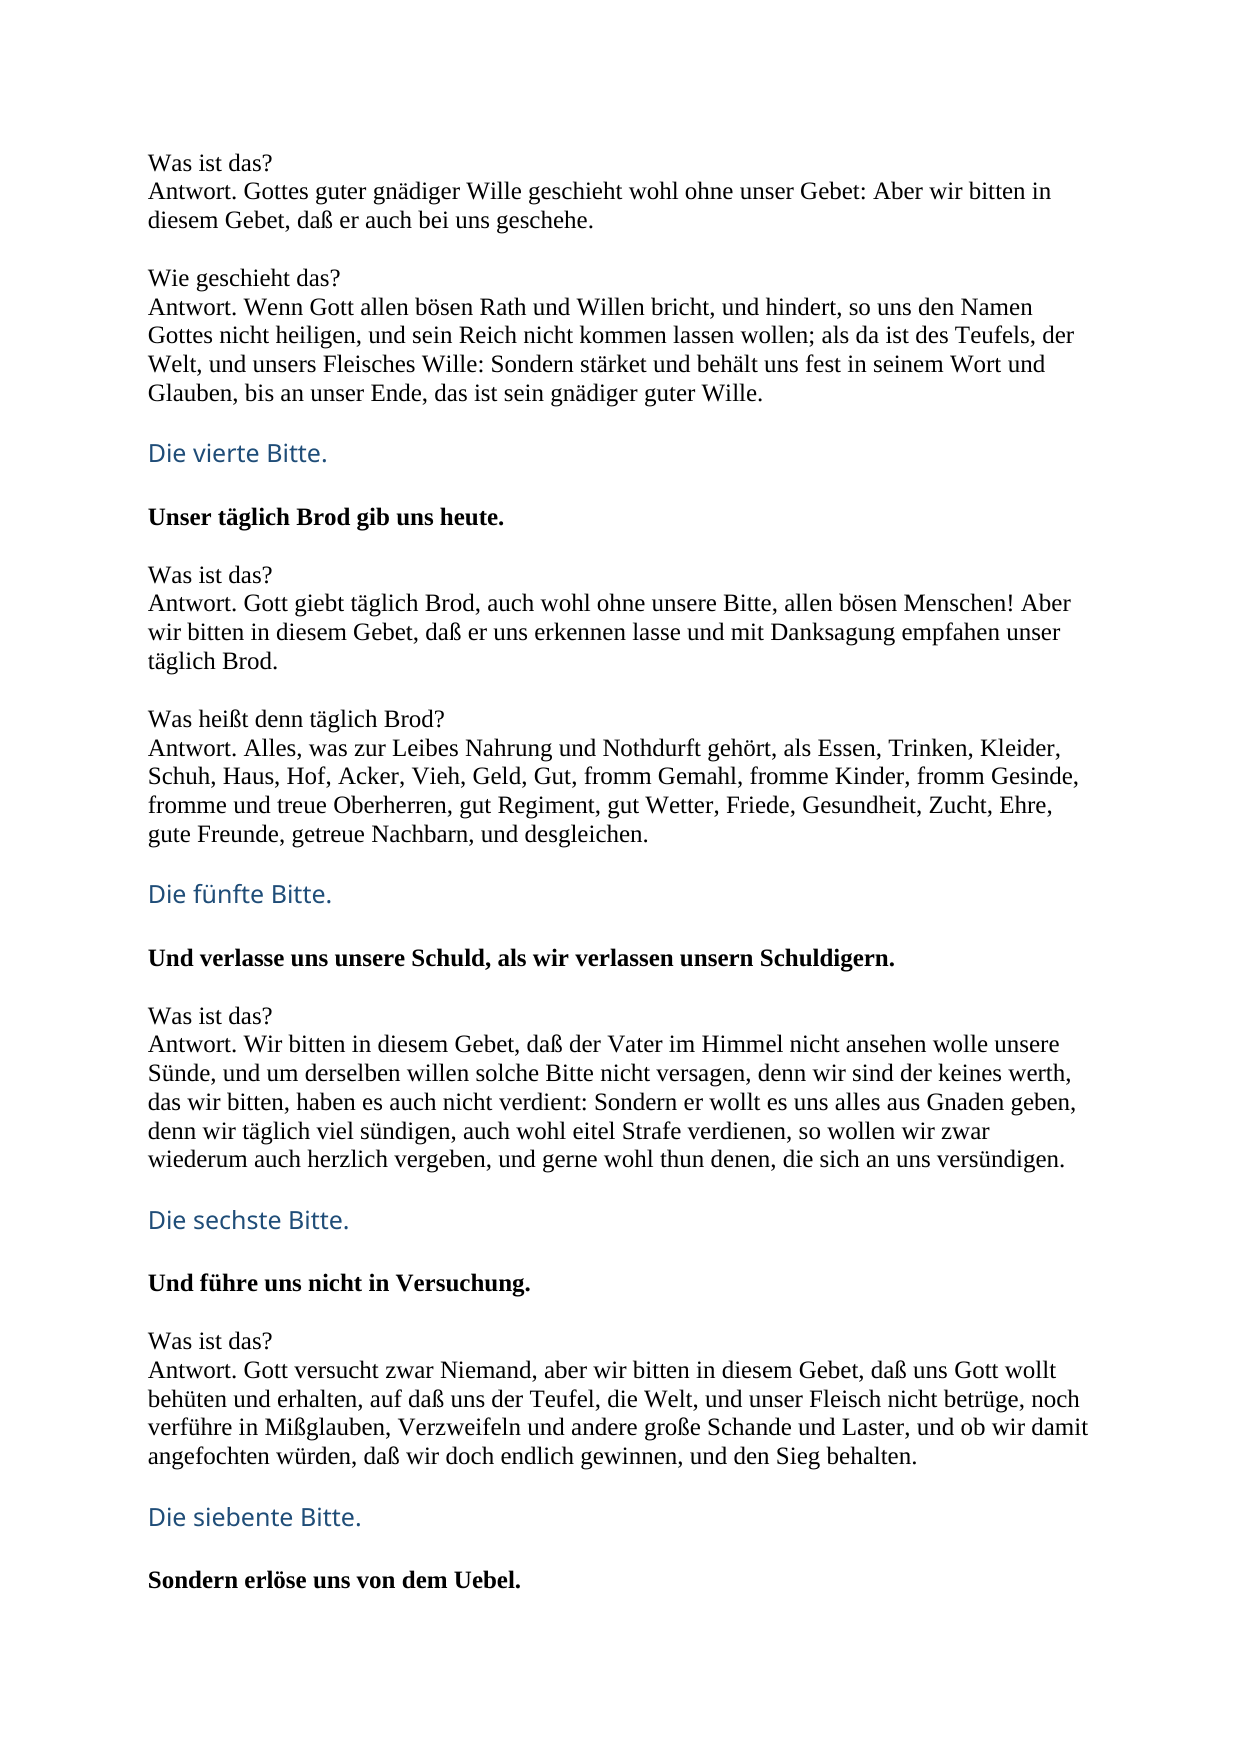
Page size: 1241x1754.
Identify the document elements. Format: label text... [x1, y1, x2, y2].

text Was ist das? Antwort. Gott versucht zwar Niemand, aber wir bitten in diesem Gebet, daß uns Gott wollt behüten und erhalten, auf daß uns der Teufel, die Welt, und unser Fleisch nicht betrüge, noch verführe in Mißglauben, Verzweifeln und andere große Schande und Laster, und ob wir damit angefochten würden, daß wir doch endlich gewinnen, und den Sieg behalten. [148, 1326, 1093, 1470]
text Was heißt denn täglich Brod? Antwort. Alles, was zur Leibes Nahrung und Nothdurft gehört, als Essen, Trinken, Kleider, Schuh, Haus, Hof, Acker, Vieh, Geld, Gut, fromm Gemahl, fromme Kinder, fromm Gesinde, fromme und treue Oberherren, gut Regiment, gut Wetter, Friede, Gesundheit, Zucht, Ehre, gute Freunde, getreue Nachbarn, und desgleichen. [148, 704, 1093, 848]
subtitle Die siebente Bitte. [148, 1499, 1093, 1533]
text Was ist das? Antwort. Wir bitten in diesem Gebet, daß der Vater im Himmel nicht ansehen wolle unsere Sünde, und um derselben willen solche Bitte nicht versagen, denn wir sind der keines werth, das wir bitten, haben es auch nicht verdient: Sondern er wollt es uns alles aus Gnaden geben, denn wir täglich viel sündigen, auch wohl eitel Strafe verdienen, so wollen wir zwar wiederum auch herzlich vergeben, und gerne wohl thun denen, die sich an uns versündigen. [148, 1001, 1093, 1173]
subtitle Die fünfte Bitte. [148, 877, 1093, 911]
subtitle Die sechste Bitte. [148, 1202, 1093, 1236]
subtitle Die vierte Bitte. [148, 436, 1093, 470]
text Was ist das? Antwort. Gottes guter gnädiger Wille geschieht wohl ohne unser Gebet: Aber wir bitten in diesem Gebet, daß er auch bei uns geschehe. [148, 148, 1093, 234]
text Und verlasse uns unsere Schuld, als wir verlassen unsern Schuldigern. [148, 943, 1093, 972]
text Unser täglich Brod gib uns heute. [148, 502, 1093, 531]
text Sondern erlöse uns von dem Uebel. [148, 1565, 1093, 1594]
text Was ist das? Antwort. Gott giebt täglich Brod, auch wohl ohne unsere Bitte, allen bösen Menschen! Aber wir bitten in diesem Gebet, daß er uns erkennen lasse und mit Danksagung empfahen unser täglich Brod. [148, 560, 1093, 675]
text Und führe uns nicht in Versuchung. [148, 1268, 1093, 1297]
text Wie geschieht das? Antwort. Wenn Gott allen bösen Rath und Willen bricht, und hindert, so uns den Namen Gottes nicht heiligen, und sein Reich nicht kommen lassen wollen; als da ist des Teufels, der Welt, und unsers Fleisches Wille: Sondern stärket und behält uns fest in seinem Wort und Glauben, bis an unser Ende, das ist sein gnädiger guter Wille. [148, 263, 1093, 407]
